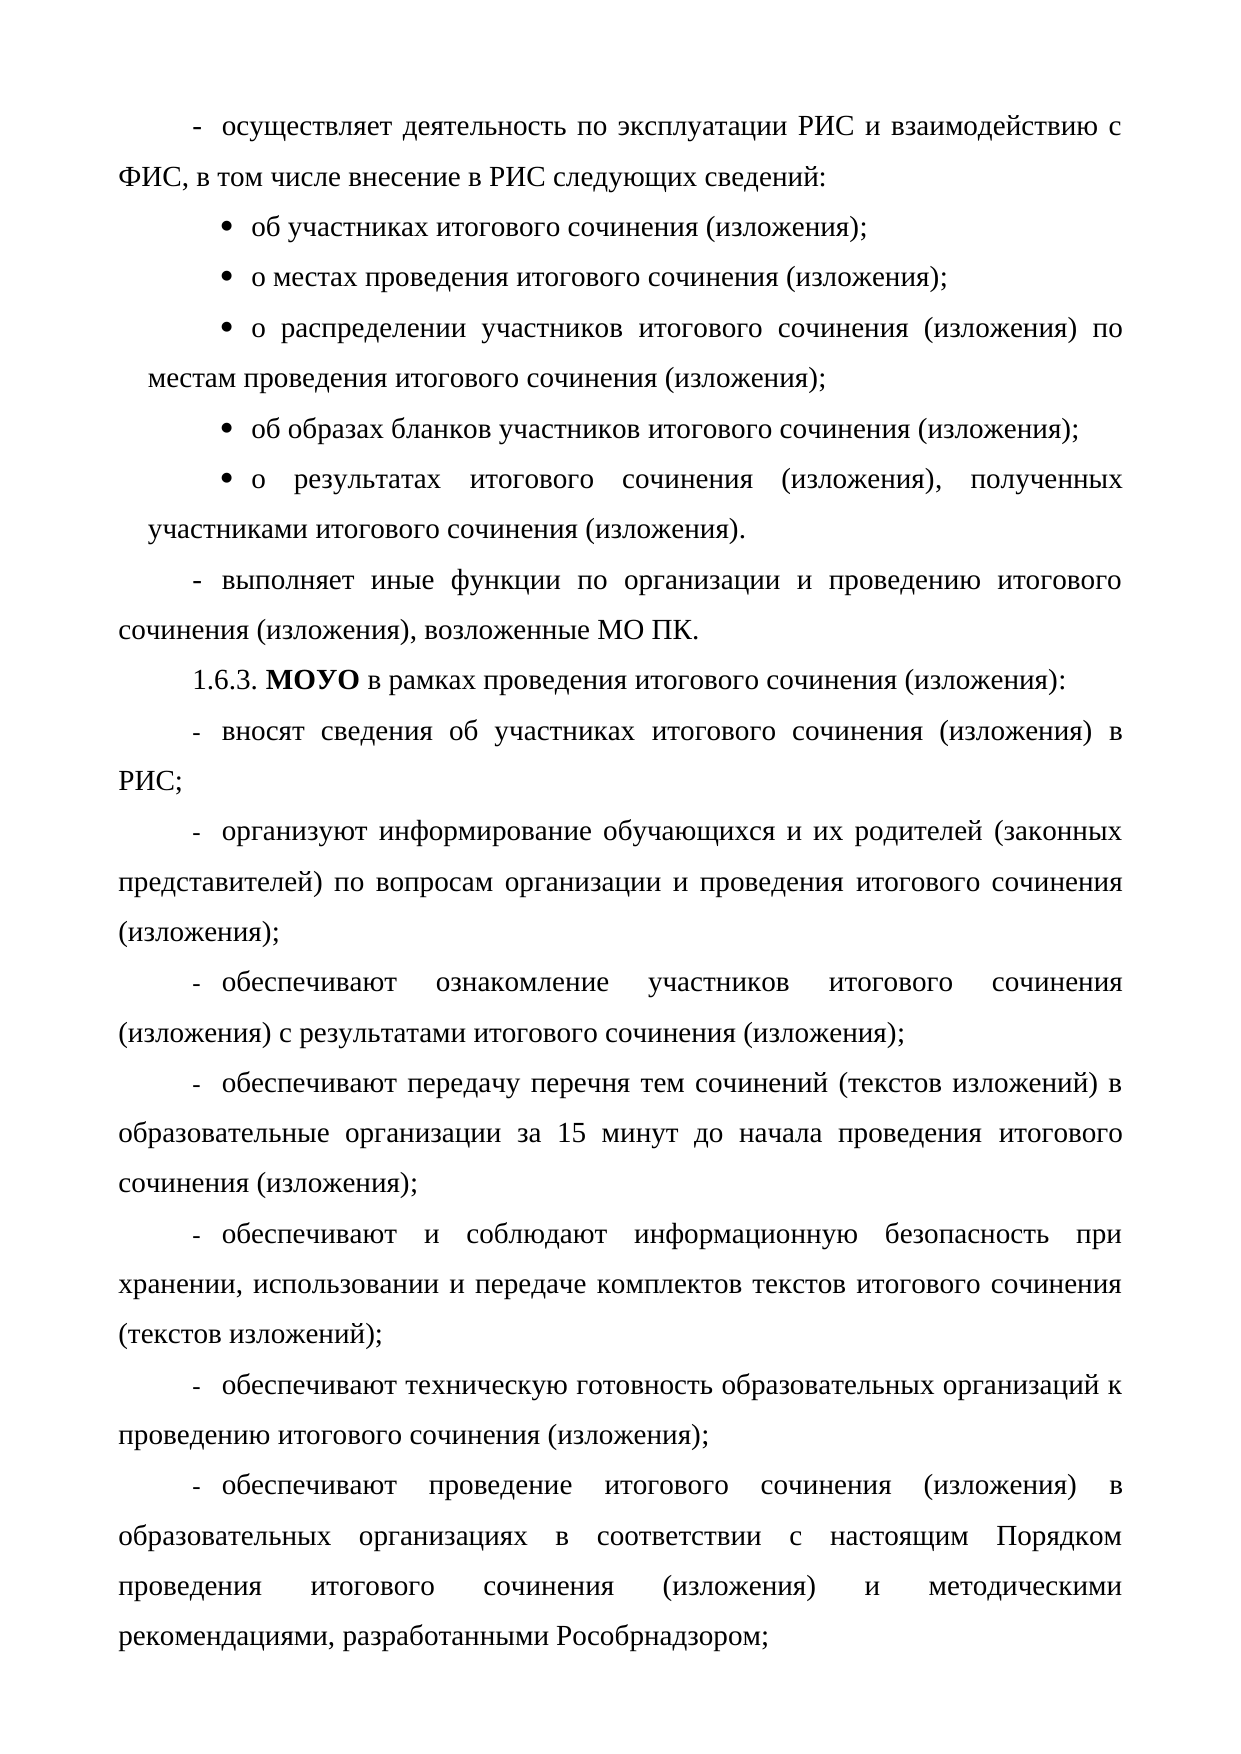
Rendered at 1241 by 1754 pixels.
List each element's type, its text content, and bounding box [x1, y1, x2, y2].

list обеспечивают ознакомление участников итогового сочинения (изложения) с результатами итогового сочинения (изложения); [118, 964, 1123, 1048]
list выполняет иные функции по организации и проведению итогового сочинения (изложения), возложенные МО ПК. [118, 562, 1123, 646]
list осуществляет деятельность по эксплуатации РИС и взаимодействию с ФИС, в том числе внесение в РИС следующих сведений: [118, 108, 1123, 192]
list о распределении участников итогового сочинения (изложения) по местам проведения итогового сочинения (изложения); [148, 310, 1123, 394]
list об участниках итогового сочинения (изложения); [148, 209, 1123, 243]
list вносят сведения об участниках итогового сочинения (изложения) в РИС; [118, 713, 1123, 797]
list обеспечивают проведение итогового сочинения (изложения) в образовательных организациях в соответствии с настоящим Порядком проведения итогового сочинения (изложения) и методическими рекомендациями, разработанными Рособрнадзором; [118, 1467, 1123, 1652]
list о результатах итогового сочинения (изложения), полученных участниками итогового сочинения (изложения). [148, 461, 1123, 545]
list обеспечивают передачу перечня тем сочинений (текстов изложений) в образовательные организации за 15 минут до начала проведения итогового сочинения (изложения); [118, 1065, 1123, 1199]
list обеспечивают техническую готовность образовательных организаций к проведению итогового сочинения (изложения); [118, 1367, 1123, 1451]
list о местах проведения итогового сочинения (изложения); [148, 259, 1123, 293]
list об образах бланков участников итогового сочинения (изложения); [148, 411, 1123, 444]
list обеспечивают и соблюдают информационную безопасность при хранении, использовании и передаче комплектов текстов итогового сочинения (текстов изложений); [118, 1216, 1123, 1350]
list МОУО в рамках проведения итогового сочинения (изложения): [118, 662, 1123, 696]
list организуют информирование обучающихся и их родителей (законных представителей) по вопросам организации и проведения итогового сочинения (изложения); [118, 813, 1123, 948]
